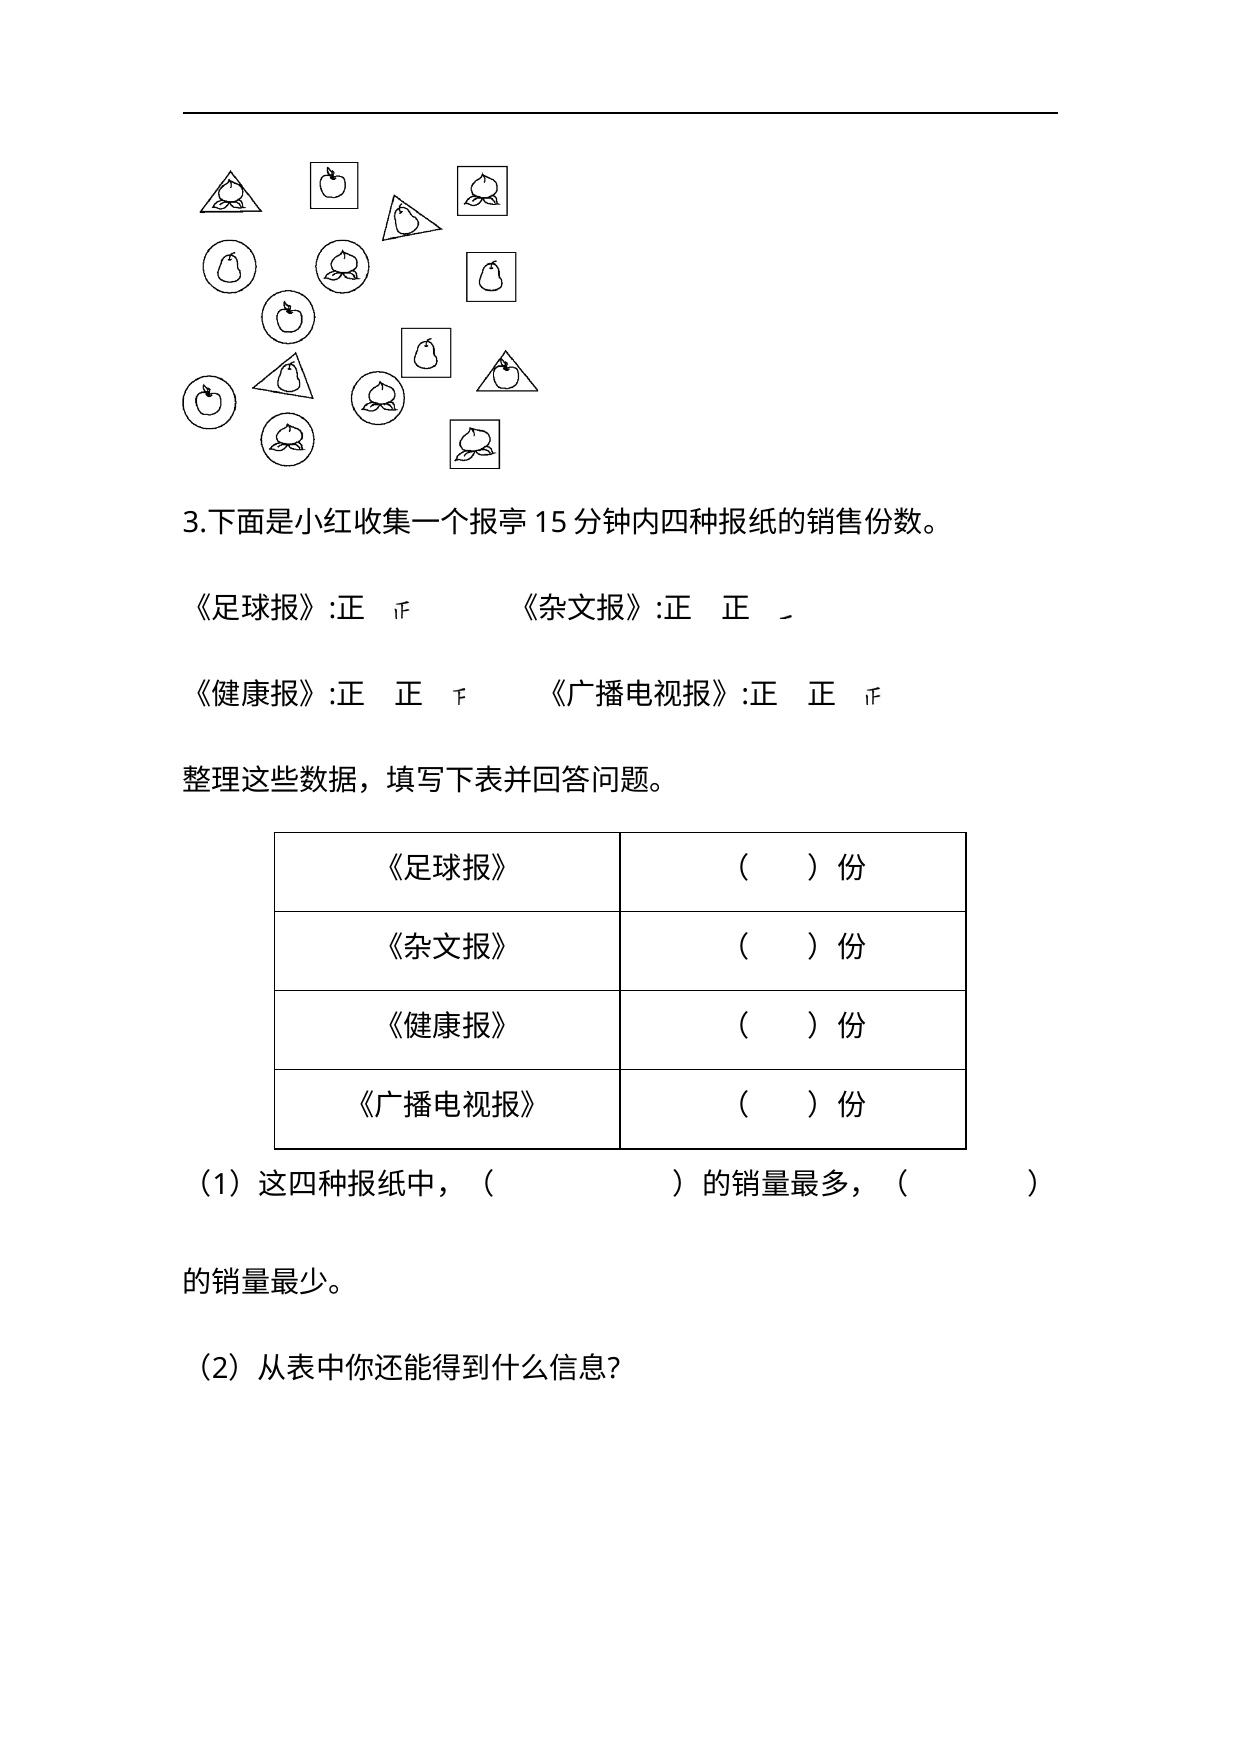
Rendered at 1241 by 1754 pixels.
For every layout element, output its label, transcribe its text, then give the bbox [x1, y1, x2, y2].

picture [394, 601, 412, 619]
text 《足球报》:正 《杂文报》:正 正 [182, 573, 1058, 638]
text （1）这四种报纸中，（ ）的销量最多，（ ）的销量最少。 [182, 1149, 1058, 1312]
table_cell （ ）份 [621, 912, 965, 990]
table_cell 《广播电视报》 [275, 1070, 619, 1148]
table_cell 《健康报》 [275, 991, 619, 1069]
picture [182, 162, 539, 469]
picture [865, 687, 883, 705]
table_cell （ ）份 [621, 1070, 965, 1148]
table_cell （ ）份 [621, 991, 965, 1069]
table_header 《足球报》 [275, 833, 619, 911]
picture [452, 688, 466, 705]
picture [779, 615, 792, 619]
table_cell 《杂文报》 [275, 912, 619, 990]
table_header （ ）份 [621, 833, 965, 911]
text 《健康报》:正 正 《广播电视报》:正 正 [182, 659, 1058, 724]
text 3.下面是小红收集一个报亭15分钟内四种报纸的销售份数。 [182, 487, 1058, 552]
text 整理这些数据，填写下表并回答问题。 [182, 745, 1058, 810]
text （2）从表中你还能得到什么信息? [182, 1333, 1058, 1398]
